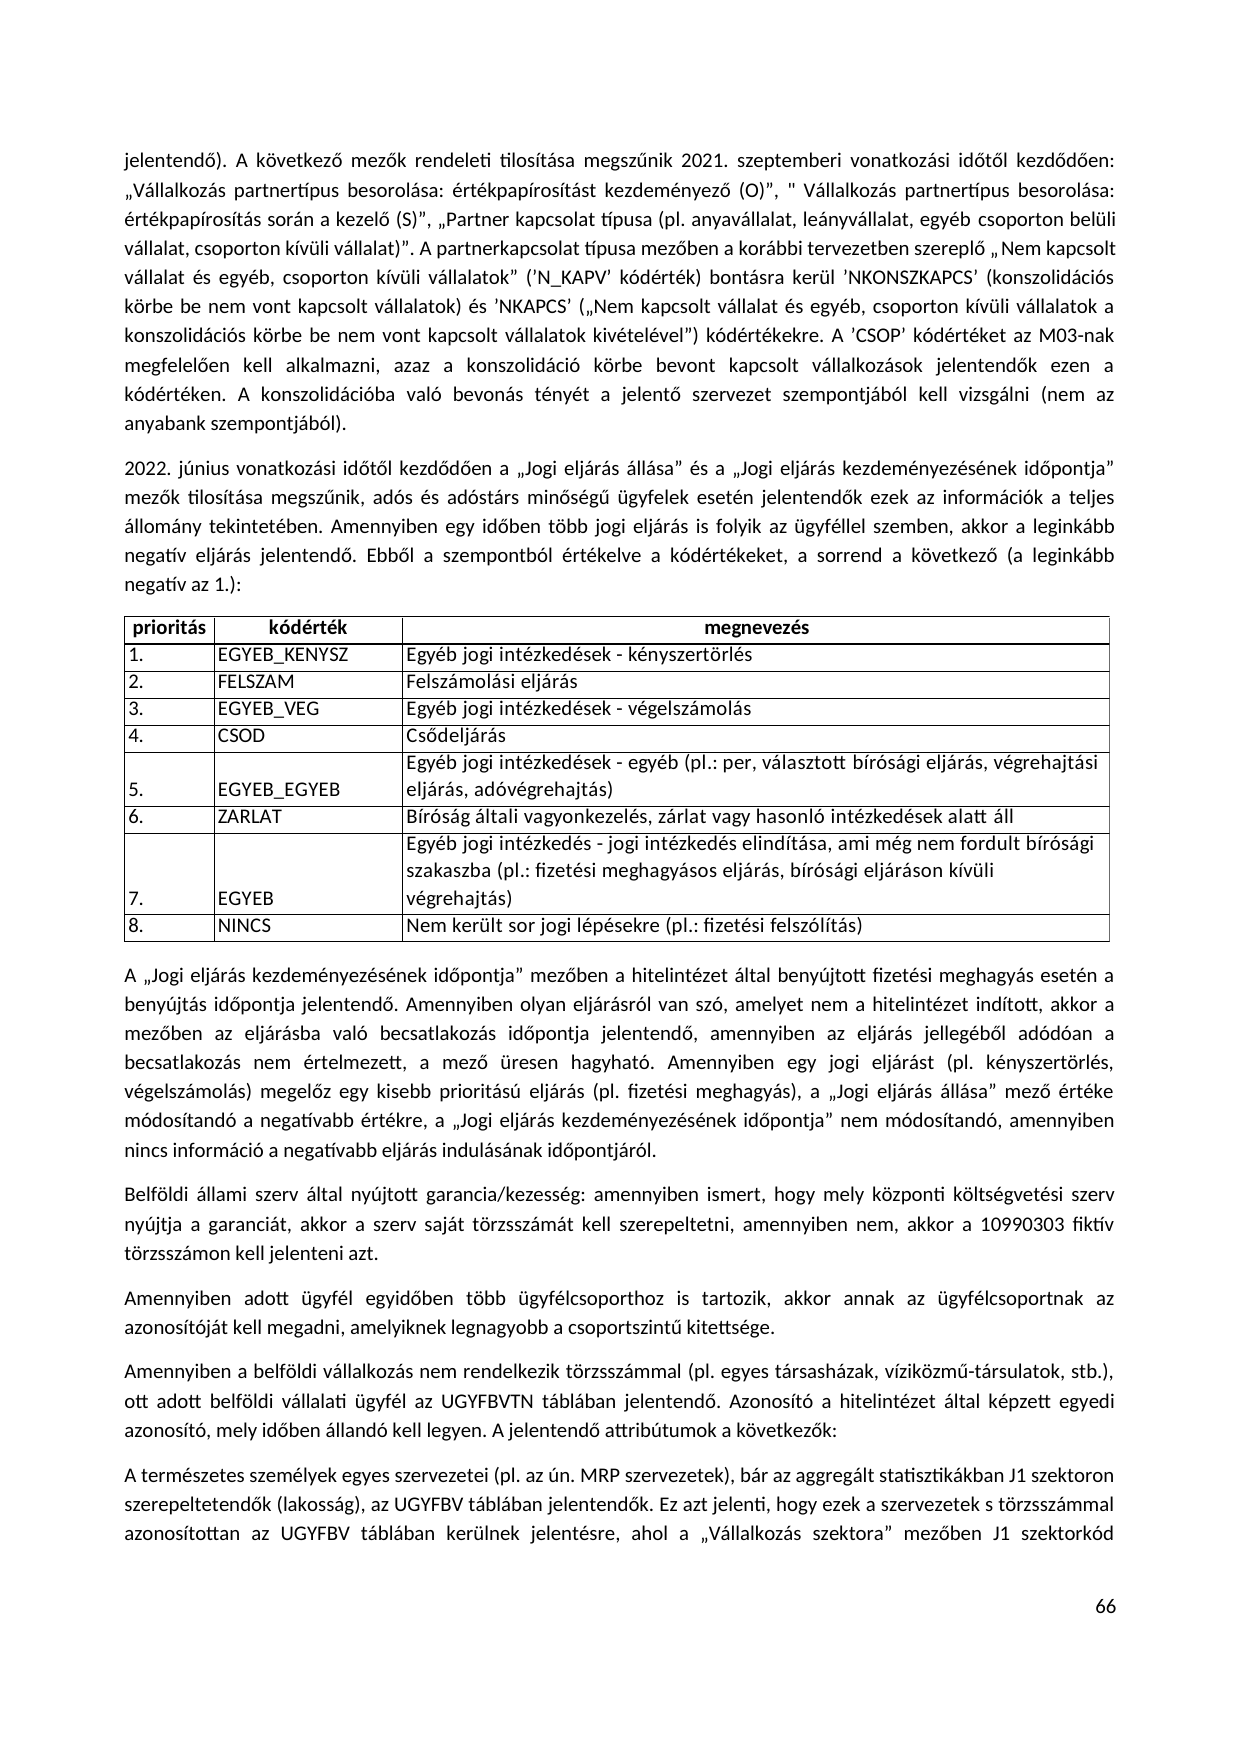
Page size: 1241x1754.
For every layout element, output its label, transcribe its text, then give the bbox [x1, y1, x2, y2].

text 2022. június vonatkozási időtől kezdődően a „Jogi eljárás állása” és a „Jogi eljárás kezdeményezésének időpontja” mezők tilosítása megszűnik, adós és adóstárs minőségű ügyfelek esetén jelentendők ezek az információk a teljes állomány tekintetében. Amennyiben egy időben több jogi eljárás is folyik az ügyféllel szemben, akkor a leginkább negatív eljárás jelentendő. Ebből a szempontból értékelve a kódértékeket, a sorrend a következő (a leginkább negatív az 1.): [124, 455, 1116, 597]
text Amennyiben a belföldi vállalkozás nem rendelkezik törzsszámmal (pl. egyes társasházak, víziközmű-társulatok, stb.), ott adott belföldi vállalati ügyfél az UGYFBVTN táblában jelentendő. Azonosító a hitelintézet által képzett egyedi azonosító, mely időben állandó kell legyen. A jelentendő attribútumok a következők: [124, 1359, 1116, 1442]
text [124, 1462, 1116, 1546]
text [124, 148, 1116, 436]
text Belföldi állami szerv által nyújtott garancia/kezesség: amennyiben ismert, hogy mely központi költségvetési szerv nyújtja a garanciát, akkor a szerv saját törzsszámát kell szerepeltetni, amennyiben nem, akkor a 10990303 fiktív törzsszámon kell jelenteni azt. [124, 1182, 1116, 1265]
text A „Jogi eljárás kezdeményezésének időpontja” mezőben a hitelintézet által benyújtott fizetési meghagyás esetén a benyújtás időpontja jelentendő. Amennyiben olyan eljárásról van szó, amelyet nem a hitelintézet indított, akkor a mezőben az eljárásba való becsatlakozás időpontja jelentendő, amennyiben az eljárás jellegéből adódóan a becsatlakozás nem értelmezett, a mező üresen hagyható. Amennyiben egy jogi eljárást (pl. kényszertörlés, végelszámolás) megelőz egy kisebb prioritású eljárás (pl. fizetési meghagyás), a „Jogi eljárás állása” mező értéke módosítandó a negatívabb értékre, a „Jogi eljárás kezdeményezésének időpontja” nem módosítandó, amennyiben nincs információ a negatívabb eljárás indulásának időpontjáról. [124, 962, 1116, 1162]
text Amennyiben adott ügyfél egyidőben több ügyfélcsoporthoz is tartozik, akkor annak az ügyfélcsoportnak az azonosítóját kell megadni, amelyiknek legnagyobb a csoportszintű kitettsége. [124, 1285, 1116, 1339]
